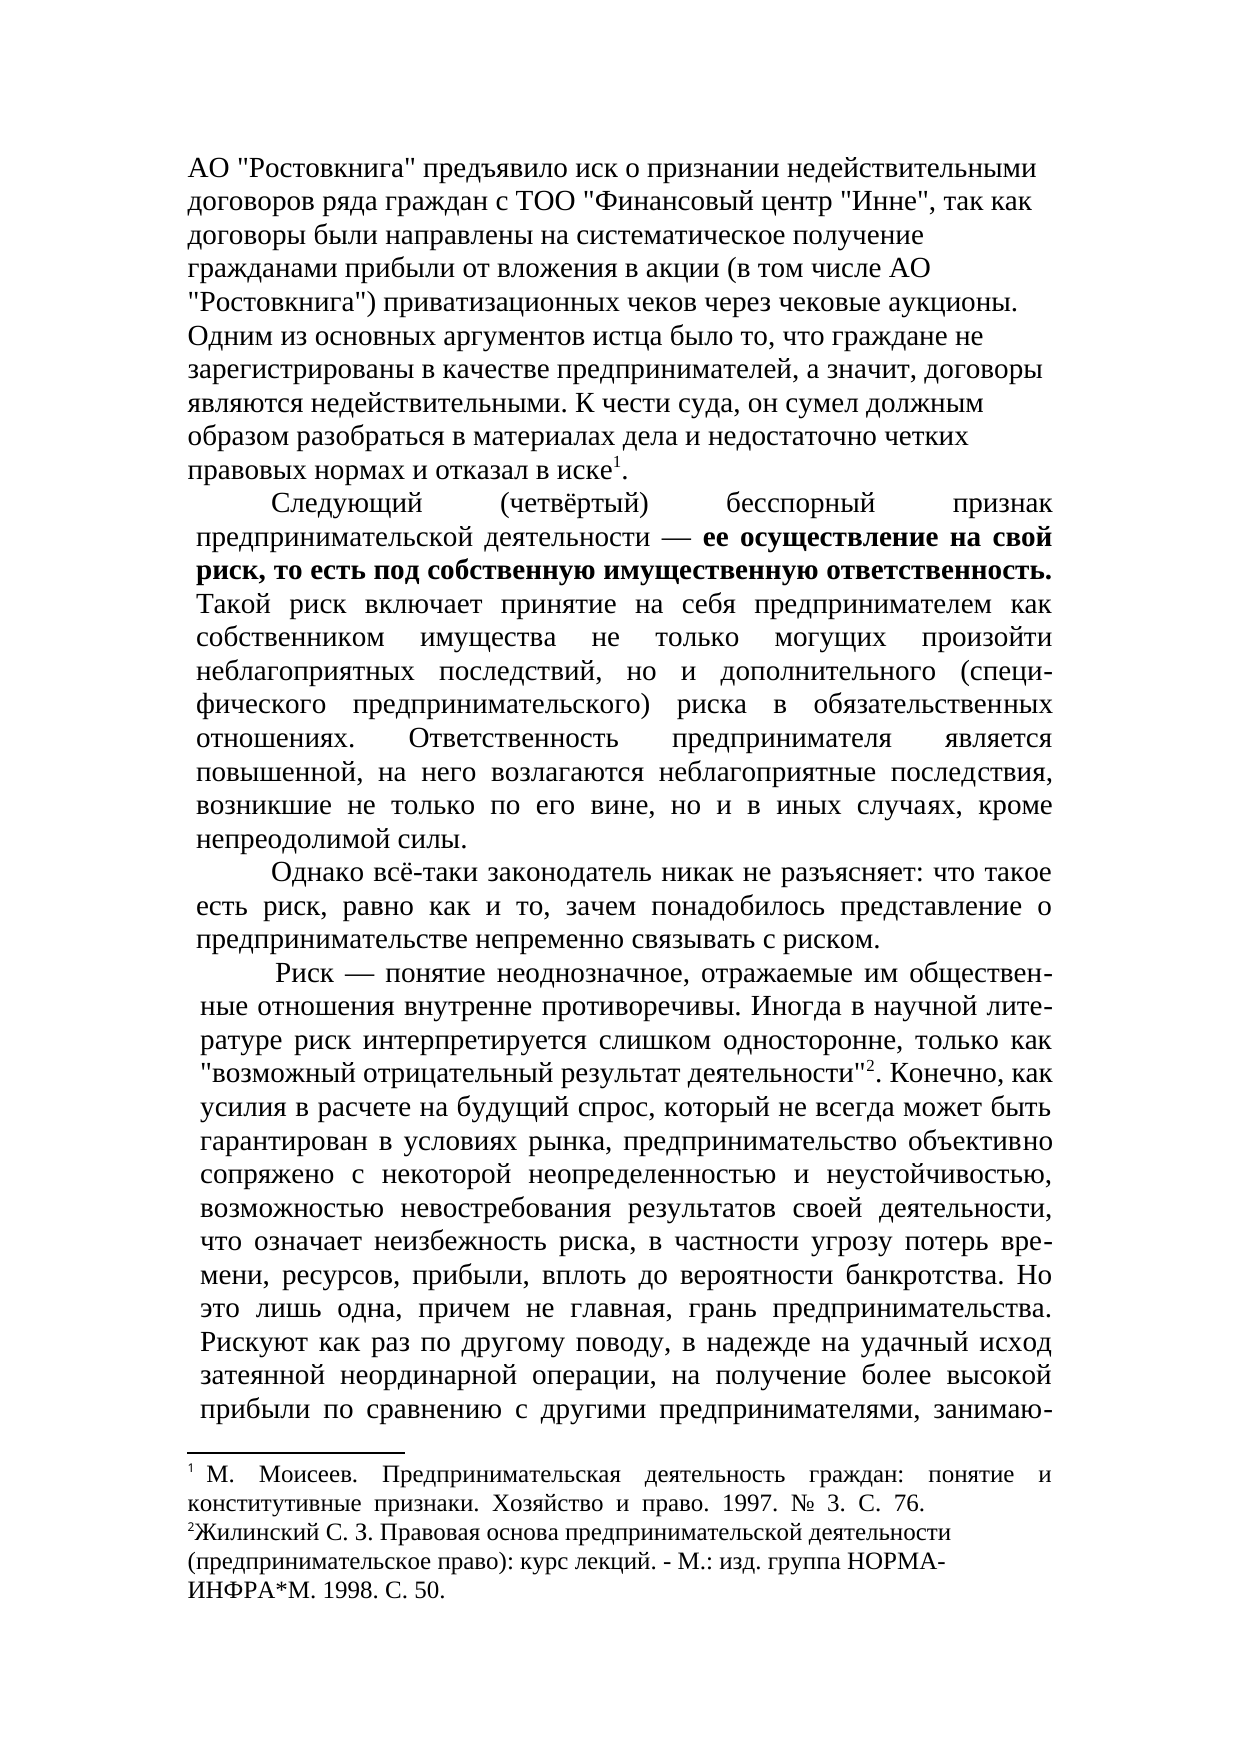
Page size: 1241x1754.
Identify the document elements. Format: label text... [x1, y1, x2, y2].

text Однако всё-таки законодатель никак не разъясняет: что такое есть риск, равно как и то, зачем понадобилось представление о предпринимательстве непременно связывать с риском. [196, 854, 1053, 955]
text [200, 955, 1053, 1424]
text Следующий (четвёртый) бесспорный признак предпринимательской деятельности — ее осуществление на свой риск, то есть под собственную имущественную ответственность. Такой риск включает принятие на себя предпринимателем как собственником имущества не только могущих произойти неблагоприятных последствий, но и дополнительного (специфического предпринимательского) риска в обязательственных отношениях. Ответственность предпринимателя является повышенной, на него возлагаются неблагоприятные последствия, возникшие не только по его вине, но и в иных случаях, кроме непреодолимой силы. [196, 485, 1053, 854]
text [187, 150, 1053, 485]
